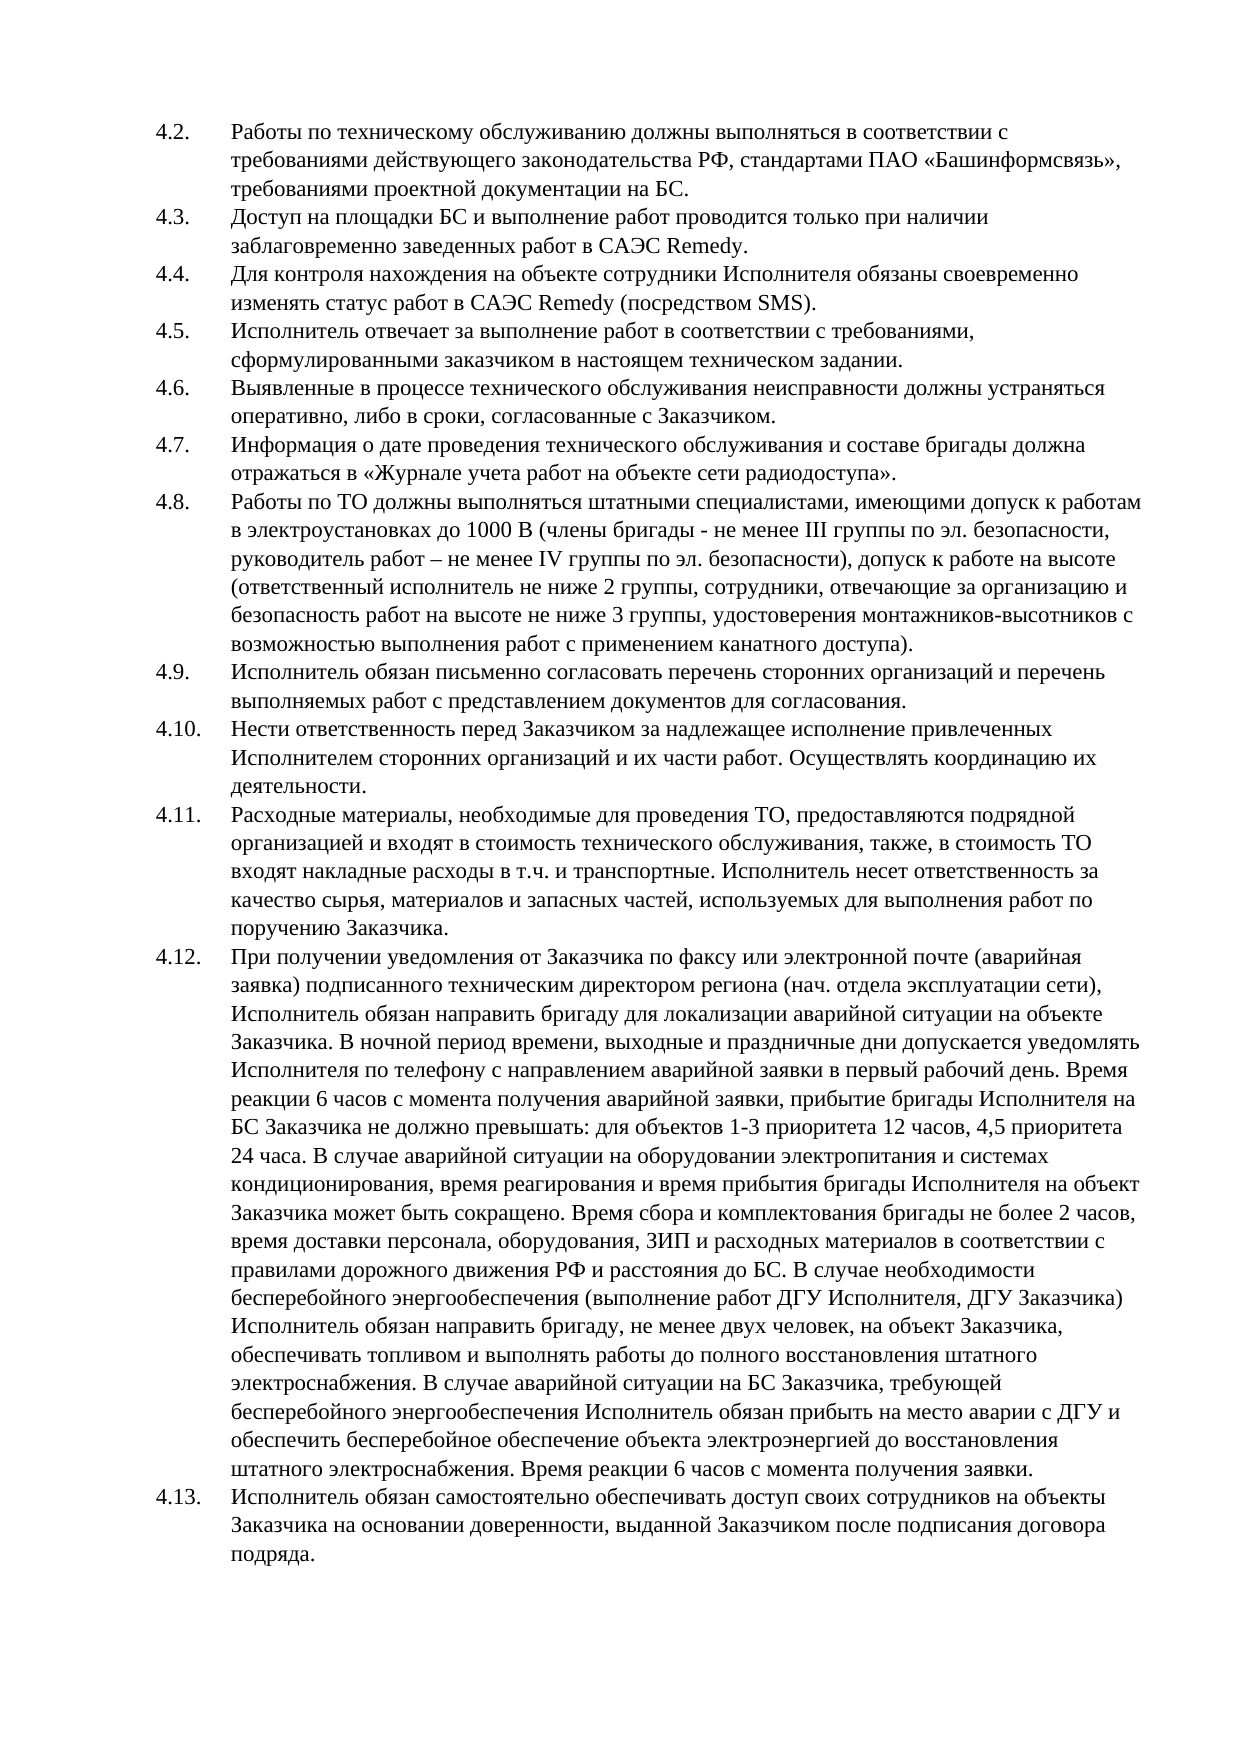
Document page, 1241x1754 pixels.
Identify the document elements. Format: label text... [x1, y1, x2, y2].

list Выявленные в процессе технического обслуживания неисправности должны устраняться оперативно, либо в сроки, согласованные с Заказчиком. [156, 374, 1152, 429]
list Работы по техническому обслуживанию должны выполняться в соответствии с требованиями действующего законодательства РФ, стандартами ПАО «Башинформсвязь», требованиями проектной документации на БС. [156, 118, 1152, 201]
list Исполнитель отвечает за выполнение работ в соответствии с требованиями, сформулированными заказчиком в настоящем техническом задании. [156, 317, 1152, 372]
list При получении уведомления от Заказчика по факсу или электронной почте (аварийная заявка) подписанного техническим директором региона (нач. отдела эксплуатации сети), Исполнитель обязан направить бригаду для локализации аварийной ситуации на объекте Заказчика. В ночной период времени, выходные и праздничные дни допускается уведомлять Исполнителя по телефону с направлением аварийной заявки в первый рабочий день. Время реакции 6 часов с момента получения аварийной заявки, прибытие бригады Исполнителя на БС Заказчика не должно превышать: для объектов 1-3 приоритета 12 часов, 4,5 приоритета 24 часа. В случае аварийной ситуации на оборудовании электропитания и системах кондиционирования, время реагирования и время прибытия бригады Исполнителя на объект Заказчика может быть сокращено. Время сбора и комплектования бригады не более 2 часов, время доставки персонала, оборудования, ЗИП и расходных материалов в соответствии с правилами дорожного движения РФ и расстояния до БС. В случае необходимости бесперебойного энергообеспечения (выполнение работ ДГУ Исполнителя, ДГУ Заказчика) Исполнитель обязан направить бригаду, не менее двух человек, на объект Заказчика, обеспечивать топливом и выполнять работы до полного восстановления штатного электроснабжения. В случае аварийной ситуации на БС Заказчика, требующей бесперебойного энергообеспечения Исполнитель обязан прибыть на место аварии с ДГУ и обеспечить бесперебойное обеспечение объекта электроэнергией до восстановления штатного электроснабжения. Время реакции 6 часов с момента получения заявки. [156, 943, 1152, 1481]
list Работы по ТО должны выполняться штатными специалистами, имеющими допуск к работам в электроустановках до 1000 В (члены бригады - не менее III группы по эл. безопасности, руководитель работ – не менее IV группы по эл. безопасности), допуск к работе на высоте (ответственный исполнитель не ниже 2 группы, сотрудники, отвечающие за организацию и безопасность работ на высоте не ниже 3 группы, удостоверения монтажников-высотников с возможностью выполнения работ с применением канатного доступа). [156, 488, 1152, 656]
list Доступ на площадки БС и выполнение работ проводится только при наличии заблаговременно заведенных работ в САЭС Remedy. [156, 203, 1152, 258]
list Расходные материалы, необходимые для проведения ТО, предоставляются подрядной организацией и входят в стоимость технического обслуживания, также, в стоимость ТО входят накладные расходы в т.ч. и транспортные. Исполнитель несет ответственность за качество сырья, материалов и запасных частей, используемых для выполнения работ по поручению Заказчика. [156, 801, 1152, 941]
list Информация о дате проведения технического обслуживания и составе бригады должна отражаться в «Журнале учета работ на объекте сети радиодоступа». [156, 431, 1152, 486]
list Исполнитель обязан самостоятельно обеспечивать доступ своих сотрудников на объекты Заказчика на основании доверенности, выданной Заказчиком после подписания договора подряда. [156, 1483, 1152, 1566]
list Исполнитель обязан письменно согласовать перечень сторонних организаций и перечень выполняемых работ с представлением документов для согласования. [156, 658, 1152, 713]
list Для контроля нахождения на объекте сотрудники Исполнителя обязаны своевременно изменять статус работ в САЭС Remedy (посредством SMS). [156, 260, 1152, 315]
list Нести ответственность перед Заказчиком за надлежащее исполнение привлеченных Исполнителем сторонних организаций и их части работ. Осуществлять координацию их деятельности. [156, 715, 1152, 798]
